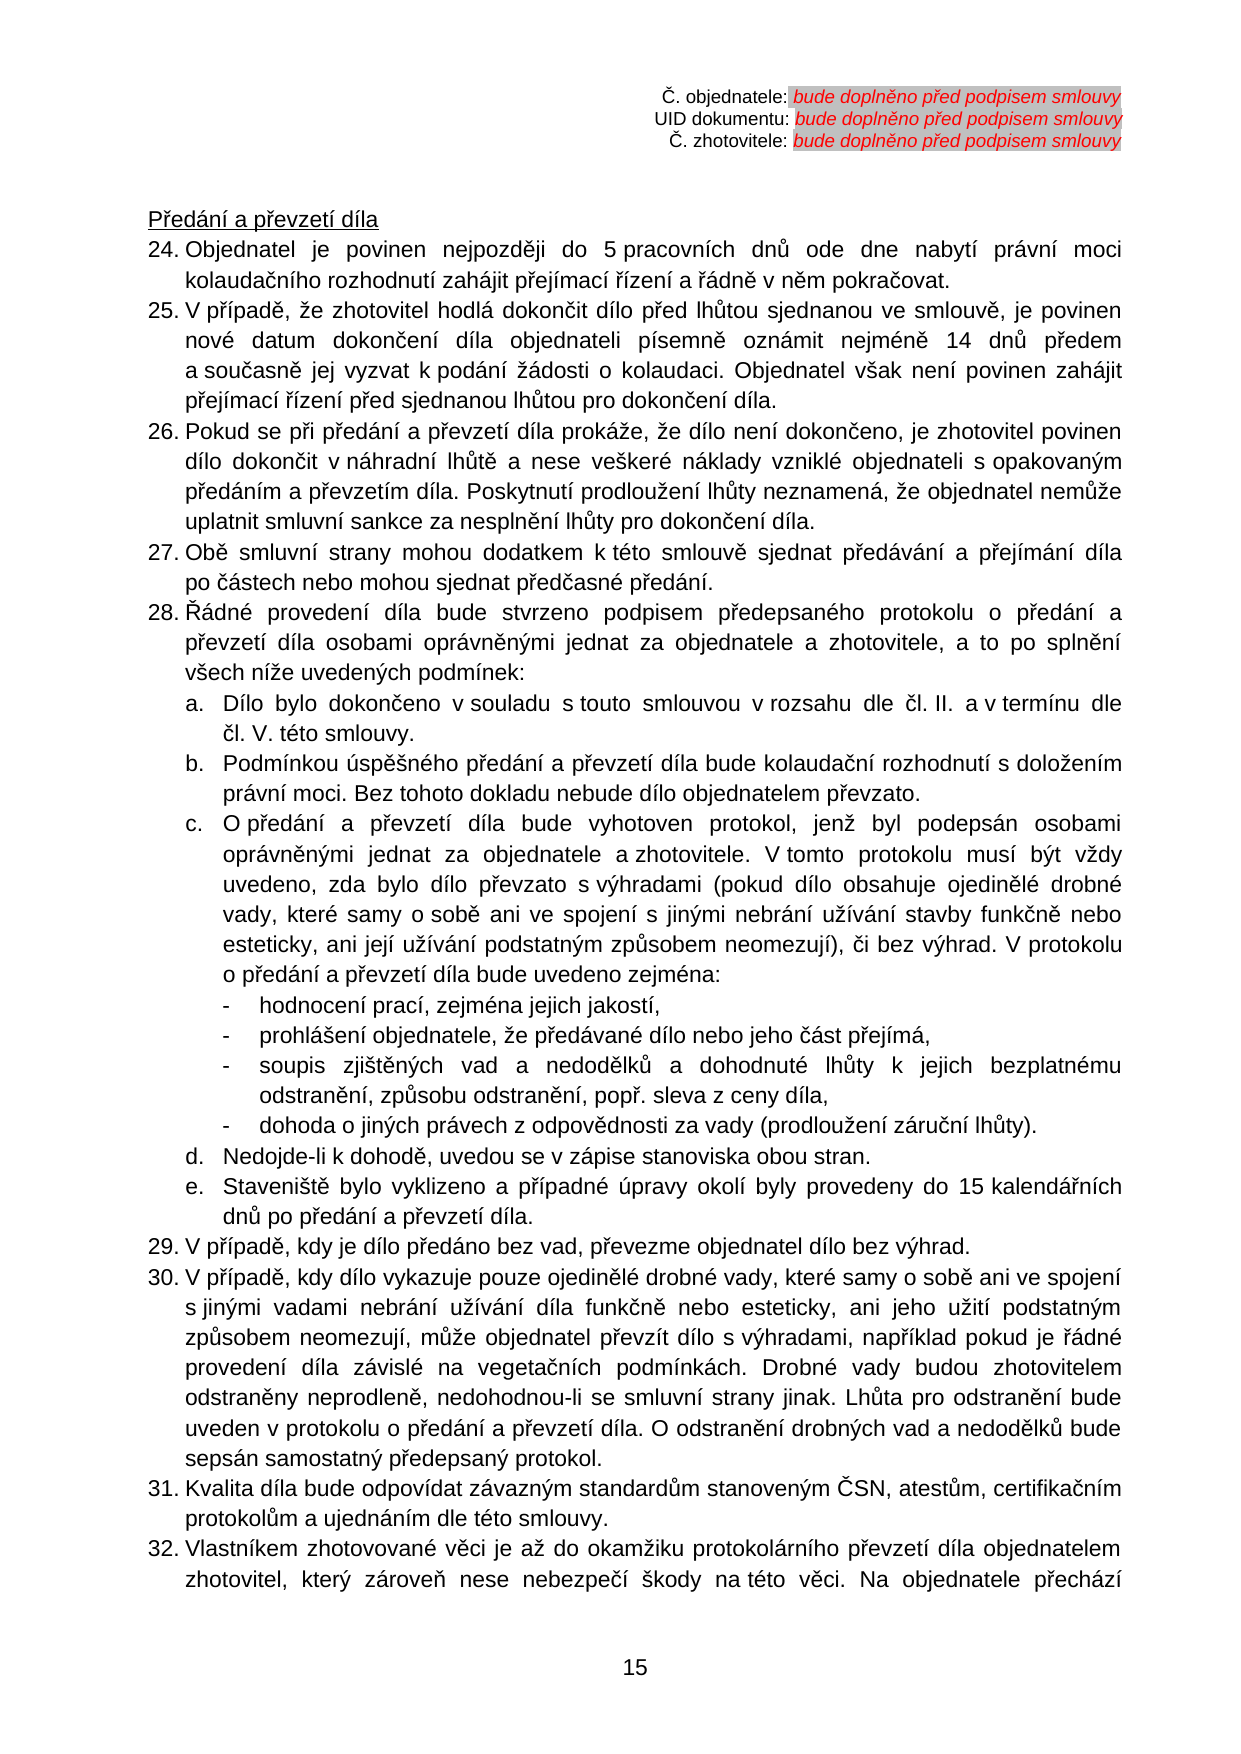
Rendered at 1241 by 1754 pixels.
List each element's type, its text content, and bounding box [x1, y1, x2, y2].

list Podmínkou úspěšného předání a převzetí díla bude kolaudační rozhodnutí s doložením právní moci. Bez tohoto dokladu nebude dílo objednatelem převzato. [185, 750, 1122, 806]
list V případě, že zhotovitel hodlá dokončit dílo před lhůtou sjednanou ve smlouvě, je povinen nové datum dokončení díla objednateli písemně oznámit nejméně 14 dnů předem a současně jej vyzvat k podání žádosti o kolaudaci. Objednatel však není povinen zahájit přejímací řízení před sjednanou lhůtou pro dokončení díla. [148, 297, 1122, 414]
list Objednatel je povinen nejpozději do 5 pracovních dnů ode dne nabytí právní moci kolaudačního rozhodnutí zahájit přejímací řízení a řádně v něm pokračovat. [148, 236, 1122, 293]
list soupis zjištěných vad a nedodělků a dohodnuté lhůty k jejich bezplatnému odstranění, způsobu odstranění, popř. sleva z ceny díla, [222, 1052, 1122, 1108]
list O předání a převzetí díla bude vyhotoven protokol, jenž byl podepsán osobami oprávněnými jednat za objednatele a zhotovitele. V tomto protokolu musí být vždy uvedeno, zda bylo dílo převzato s výhradami (pokud dílo obsahuje ojedinělé drobné vady, které samy o sobě ani ve spojení s jinými nebrání užívání stavby funkčně nebo esteticky, ani její užívání podstatným způsobem neomezují), či bez výhrad. V protokolu o předání a převzetí díla bude uvedeno zejména: [185, 810, 1122, 988]
list hodnocení prací, zejména jejich jakostí, [222, 992, 1122, 1018]
list Obě smluvní strany mohou dodatkem k této smlouvě sjednat předávání a přejímání díla po částech nebo mohou sjednat předčasné předání. [148, 538, 1122, 595]
list dohoda o jiných právech z odpovědnosti za vady (prodloužení záruční lhůty). [222, 1112, 1122, 1139]
list Kvalita díla bude odpovídat závazným standardům stanoveným ČSN, atestům, certifikačním protokolům a ujednáním dle této smlouvy. [148, 1475, 1122, 1531]
list Dílo bylo dokončeno v souladu s touto smlouvou v rozsahu dle čl. II. a v termínu dle čl. V. této smlouvy. [185, 689, 1122, 746]
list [148, 1535, 1122, 1592]
list Nedojde-li k dohodě, uvedou se v zápise stanoviska obou stran. [185, 1143, 1122, 1169]
list V případě, kdy je dílo předáno bez vad, převezme objednatel dílo bez výhrad. [148, 1233, 1122, 1259]
text Předání a převzetí díla [148, 206, 1122, 232]
list prohlášení objednatele, že předávané dílo nebo jeho část přejímá, [222, 1022, 1122, 1048]
list V případě, kdy dílo vykazuje pouze ojedinělé drobné vady, které samy o sobě ani ve spojení s jinými vadami nebrání užívání díla funkčně nebo esteticky, ani jeho užití podstatným způsobem neomezují, může objednatel převzít dílo s výhradami, například pokud je řádné provedení díla závislé na vegetačních podmínkách. Drobné vady budou zhotovitelem odstraněny neprodleně, nedohodnou-li se smluvní strany jinak. Lhůta pro odstranění bude uveden v protokolu o předání a převzetí díla. O odstranění drobných vad a nedodělků bude sepsán samostatný předepsaný protokol. [148, 1263, 1122, 1471]
list Staveniště bylo vyklizeno a případné úpravy okolí byly provedeny do 15 kalendářních dnů po předání a převzetí díla. [185, 1173, 1122, 1229]
list Řádné provedení díla bude stvrzeno podpisem předepsaného protokolu o předání a převzetí díla osobami oprávněnými jednat za objednatele a zhotovitele, a to po splnění všech níže uvedených podmínek: [148, 599, 1122, 686]
list Pokud se při předání a převzetí díla prokáže, že dílo není dokončeno, je zhotovitel povinen dílo dokončit v náhradní lhůtě a nese veškeré náklady vzniklé objednateli s opakovaným předáním a převzetím díla. Poskytnutí prodloužení lhůty neznamená, že objednatel nemůže uplatnit smluvní sankce za nesplnění lhůty pro dokončení díla. [148, 418, 1122, 534]
